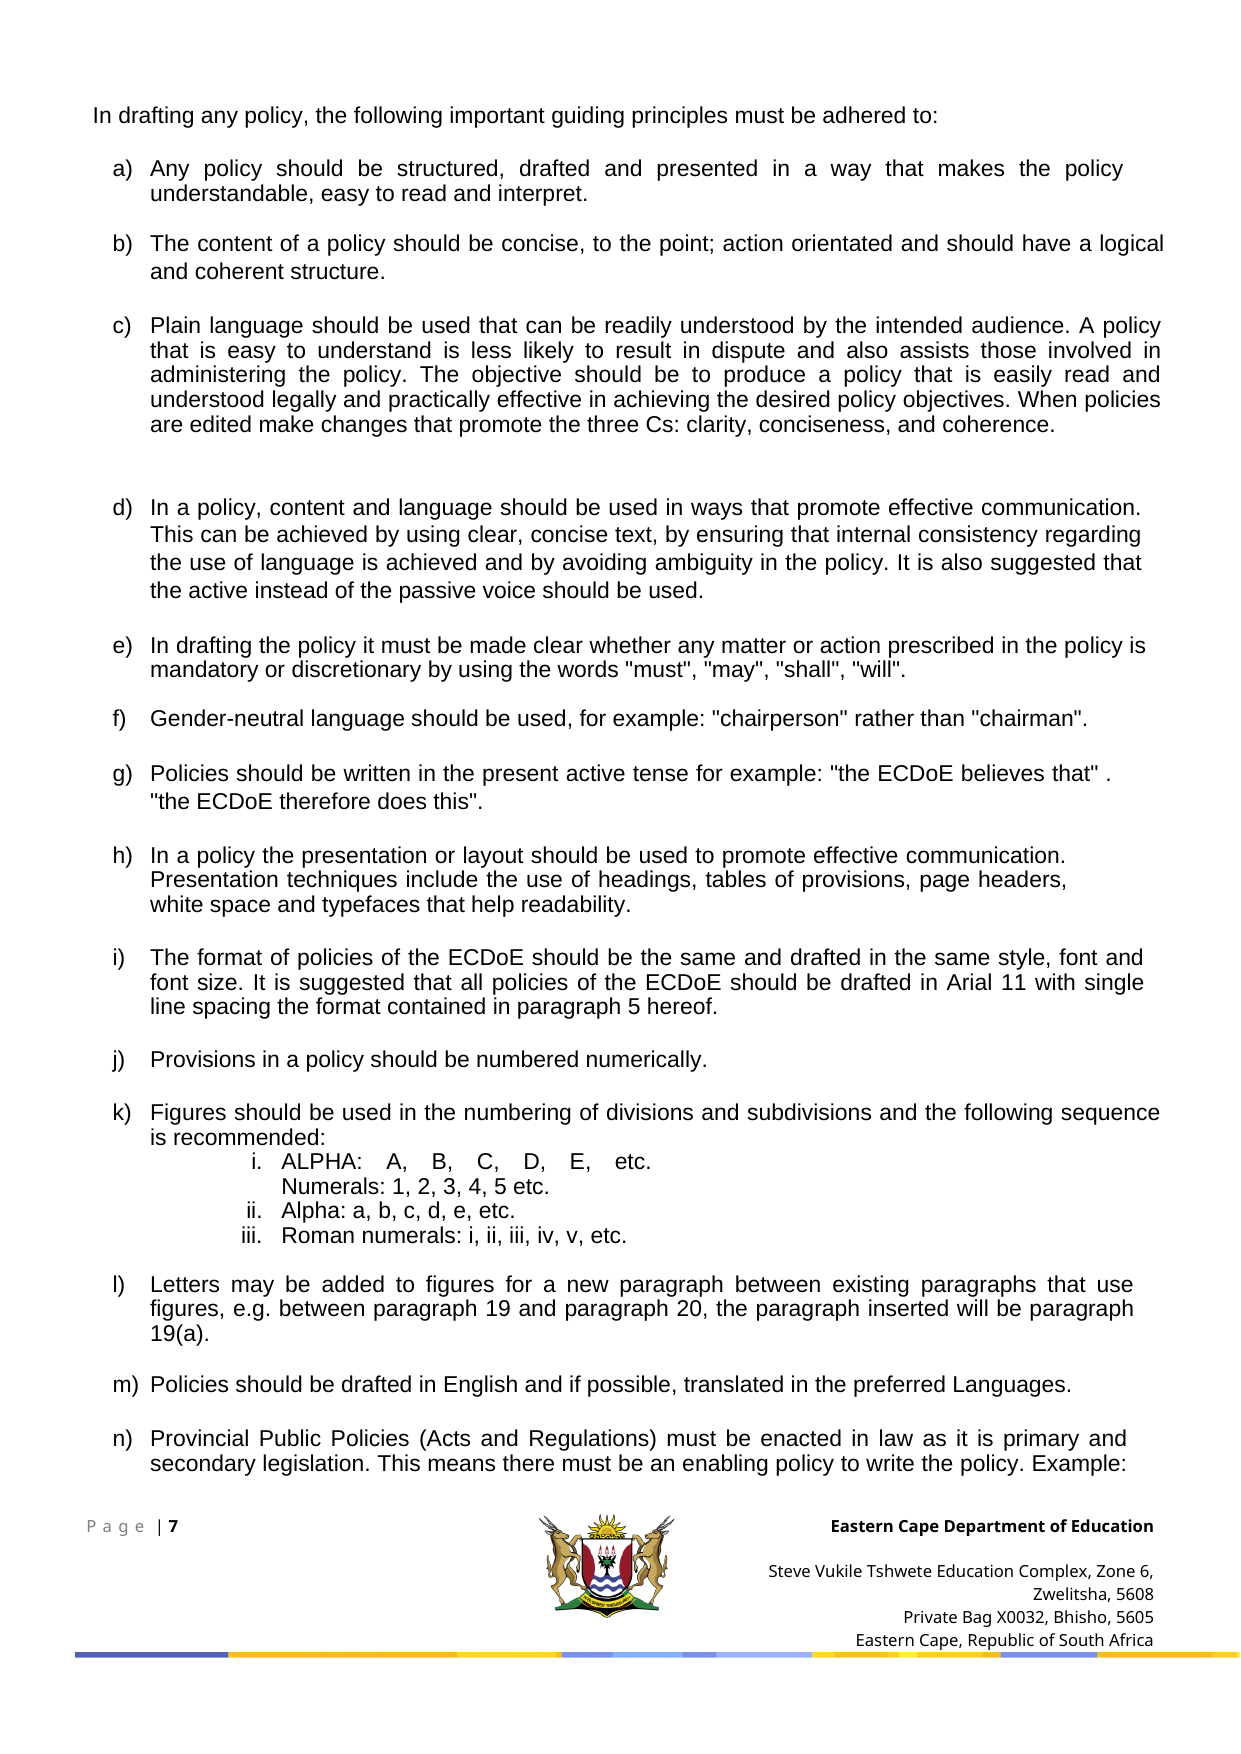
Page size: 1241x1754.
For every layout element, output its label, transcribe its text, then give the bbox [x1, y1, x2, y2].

list The format of policies of the ECDoE should be the same and drafted in the same style, font and font size. It is suggested that all policies of the ECDoE should be drafted in Arial 11 with single line spacing the format contained in paragraph 5 hereof. [112, 946, 1146, 1019]
list Letters may be added to figures for a new paragraph between existing paragraphs that use figures, e.g. between paragraph 19 and paragraph 20, the paragraph inserted will be paragraph 19(a). [112, 1272, 1134, 1346]
list In a policy, content and language should be used in ways that promote effective communication. This can be achieved by using clear, concise text, by ensuring that internal consistency regarding the use of language is achieved and by avoiding ambiguity in the policy. It is also suggested that the active instead of the passive voice should be used. [112, 493, 1143, 603]
list Any policy should be structured, drafted and presented in a way that makes the policy understandable, easy to read and interpret. [112, 157, 1124, 206]
picture [75, 1651, 1241, 1660]
list In drafting the policy it must be made clear whether any matter or action prescribed in the policy is mandatory or discretionary by using the words "must", "may", "shall", "will". [112, 633, 1147, 683]
list Plain language should be used that can be readily understood by the intended audience. A policy that is easy to understand is less likely to result in dispute and also assists those involved in administering the policy. The objective should be to produce a policy that is easily read and understood legally and practically effective in achieving the desired policy objectives. When policies are edited make changes that promote the three Cs: clarity, conciseness, and coherence. [112, 314, 1162, 437]
list Provisions in a policy should be numbered numerically. [112, 1048, 1162, 1072]
picture [538, 1514, 675, 1618]
list Alpha: a, b, c, d, e, etc. [262, 1199, 1162, 1223]
list ALPHA: A, B, C, D, E, etc. Numerals: 1, 2, 3, 4, 5 etc. [262, 1150, 652, 1199]
text In drafting any policy, the following important guiding principles must be adhered to: [86, 103, 1105, 128]
list In a policy the presentation or layout should be used to promote effective communication. Presentation techniques include the use of headings, tables of provisions, page headers, white space and typefaces that help readability. [112, 844, 1068, 917]
list Policies should be written in the present active tense for example: "the ECDoE believes that" . "the ECDoE therefore does this". [112, 760, 1113, 814]
list Figures should be used in the numbering of divisions and subdivisions and the following sequence is recommended: [112, 1101, 1162, 1150]
list The content of a policy should be concise, to the point; action orientated and should have a logical and coherent structure. [112, 230, 1165, 284]
list Roman numerals: i, ii, iii, iv, v, etc. [262, 1223, 1162, 1248]
list Policies should be drafted in English and if possible, translated in the preferred Languages. [112, 1371, 1165, 1397]
list Gender-neutral language should be used, for example: "chairperson" rather than "chairman". [112, 707, 1162, 732]
